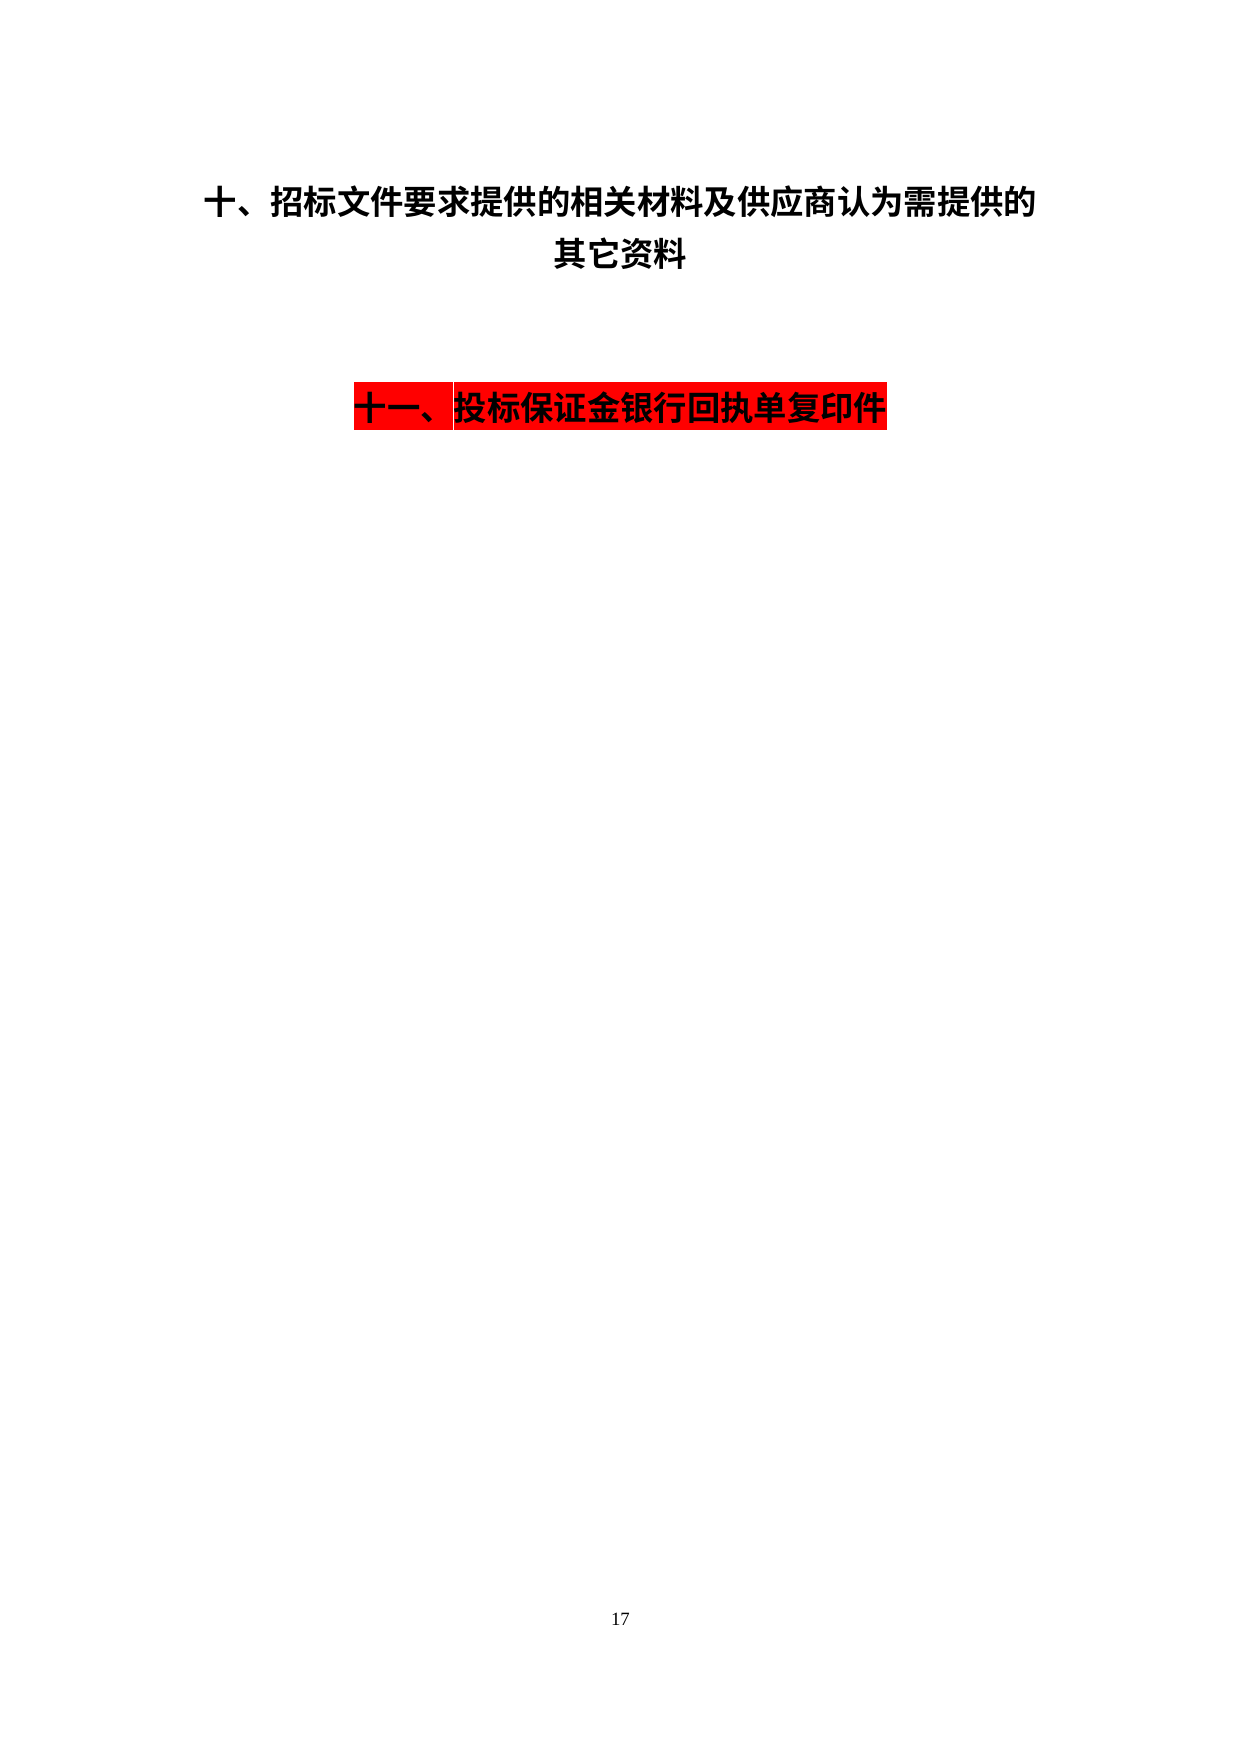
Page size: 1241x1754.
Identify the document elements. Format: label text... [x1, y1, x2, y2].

text 十一、投标保证金银行回执单复印件 [148, 379, 1092, 431]
text 十、招标文件要求提供的相关材料及供应商认为需提供的 [148, 173, 1092, 225]
text 其它资料 [148, 225, 1092, 277]
